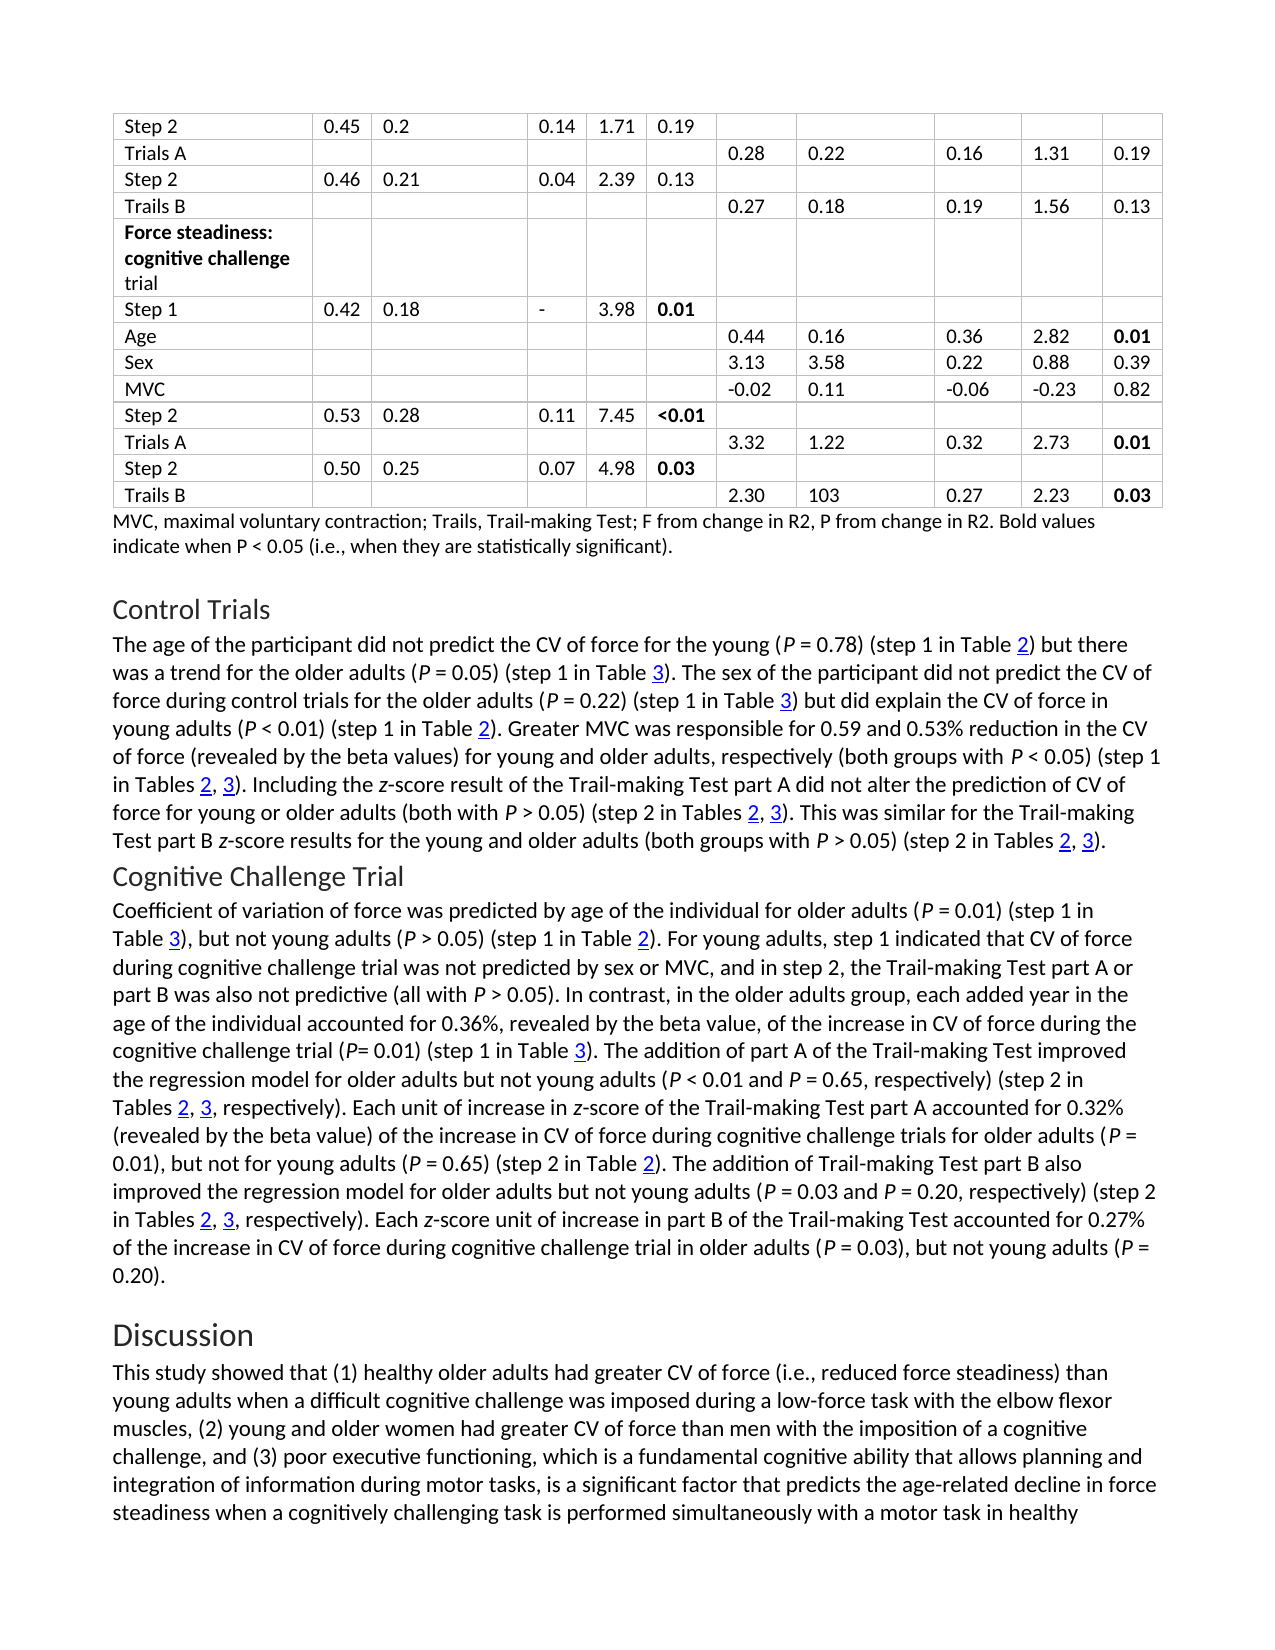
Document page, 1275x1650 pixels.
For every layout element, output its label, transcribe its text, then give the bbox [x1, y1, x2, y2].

table_cell [647, 429, 716, 454]
table_cell [647, 323, 716, 348]
table_cell Trials A [114, 140, 312, 165]
table_cell [1103, 166, 1162, 192]
subtitle Discussion [112, 1314, 1162, 1354]
table_cell [528, 323, 586, 348]
table_cell 0.36 [935, 323, 1021, 348]
table_cell 0.2 [372, 114, 527, 139]
table_cell [1103, 297, 1162, 322]
table_cell 0.14 [528, 114, 586, 139]
table_cell [528, 376, 586, 401]
table_cell [313, 376, 371, 401]
table_cell MVC [114, 376, 312, 401]
table_cell 0.19 [935, 193, 1021, 218]
table_cell 2.23 [1022, 482, 1102, 507]
table_cell 3.32 [717, 429, 796, 454]
table_cell Step 2 [114, 166, 312, 192]
table_cell [313, 482, 371, 507]
table_cell [647, 350, 716, 375]
table_cell 2.82 [1022, 323, 1102, 348]
table_cell [1103, 455, 1162, 481]
table_cell 0.01 [1103, 429, 1162, 454]
table_cell [313, 323, 371, 348]
table_cell [797, 455, 934, 481]
table_cell 0.82 [1103, 376, 1162, 401]
table_cell 0.16 [797, 323, 934, 348]
table_cell 0.11 [528, 403, 586, 428]
table_cell 0.27 [717, 193, 796, 218]
table_cell 0.53 [313, 403, 371, 428]
table_cell [647, 482, 716, 507]
table_cell [797, 403, 934, 428]
table_cell 0.21 [372, 166, 527, 192]
table_cell [1103, 219, 1162, 296]
table_cell Force steadiness: cognitive challenge trial [114, 219, 312, 296]
table_cell -0.06 [935, 376, 1021, 401]
table_cell 0.04 [528, 166, 586, 192]
table_cell Step 2 [114, 455, 312, 481]
table_cell [587, 376, 646, 401]
table_cell 4.98 [587, 455, 646, 481]
table_cell 0.19 [1103, 140, 1162, 165]
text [112, 1358, 1162, 1526]
table_cell Step 1 [114, 297, 312, 322]
table_cell [587, 429, 646, 454]
table_cell 1.31 [1022, 140, 1102, 165]
table_cell 0.42 [313, 297, 371, 322]
table_cell 0.27 [935, 482, 1021, 507]
table_cell [528, 219, 586, 296]
subtitle Cognitive Challenge Trial [112, 858, 1162, 894]
table_cell 0.44 [717, 323, 796, 348]
table_cell [935, 297, 1021, 322]
table_cell [528, 429, 586, 454]
table_cell [797, 219, 934, 296]
table_cell [717, 403, 796, 428]
table_cell 3.58 [797, 350, 934, 375]
table_cell 0.07 [528, 455, 586, 481]
table_cell [1103, 403, 1162, 428]
table_cell 2.39 [587, 166, 646, 192]
table_cell 2.30 [717, 482, 796, 507]
table_cell [587, 140, 646, 165]
table_cell 0.50 [313, 455, 371, 481]
table_cell [372, 376, 527, 401]
table_cell [372, 193, 527, 218]
table_cell [528, 350, 586, 375]
table_cell 1.22 [797, 429, 934, 454]
subtitle Control Trials [112, 591, 1162, 627]
table_cell [372, 219, 527, 296]
table_cell [647, 376, 716, 401]
table_cell [587, 482, 646, 507]
table_cell [372, 323, 527, 348]
text Coefficient of variation of force was predicted by age of the individual for older adults (P = 0.01) (step 1 in Table 3), but not young adults (P > 0.05) (step 1 in Table 2). For young adults, step 1 indicated that CV of force during cognitive challenge trial was not predicted by sex or MVC, and in step 2, the Trail-making Test part A or part B was also not predictive (all with P > 0.05). In contrast, in the older adults group, each added year in the age of the individual accounted for 0.36%, revealed by the beta value, of the increase in CV of force during the cognitive challenge trial (P= 0.01) (step 1 in Table 3). The addition of part A of the Trail-making Test improved the regression model for older adults but not young adults (P < 0.01 and P = 0.65, respectively) (step 2 in Tables 2, 3, respectively). Each unit of increase in z-score of the Trail-making Test part A accounted for 0.32% (revealed by the beta value) of the increase in CV of force during cognitive challenge trials for older adults (P = 0.01), but not for young adults (P = 0.65) (step 2 in Table 2). The addition of Trail-making Test part B also improved the regression model for older adults but not young adults (P = 0.03 and P = 0.20, respectively) (step 2 in Tables 2, 3, respectively). Each z-score unit of increase in part B of the Trail-making Test accounted for 0.27% of the increase in CV of force during cognitive challenge trial in older adults (P = 0.03), but not young adults (P = 0.20). [112, 897, 1162, 1289]
table_cell 0.28 [717, 140, 796, 165]
table_cell 0.19 [647, 114, 716, 139]
table_cell [313, 429, 371, 454]
table_cell [587, 219, 646, 296]
table_cell [797, 297, 934, 322]
table_cell [935, 166, 1021, 192]
table_cell Trails B [114, 193, 312, 218]
table_cell Sex [114, 350, 312, 375]
table_cell [647, 193, 716, 218]
table_cell 103 [797, 482, 934, 507]
table_cell 2.73 [1022, 429, 1102, 454]
table_cell 0.16 [935, 140, 1021, 165]
table_cell [1022, 166, 1102, 192]
table_cell <0.01 [647, 403, 716, 428]
table_cell 0.18 [797, 193, 934, 218]
table_cell [1022, 455, 1102, 481]
table_cell 7.45 [587, 403, 646, 428]
table_cell 0.18 [372, 297, 527, 322]
table_cell 0.45 [313, 114, 371, 139]
table_cell [587, 350, 646, 375]
table_cell [717, 219, 796, 296]
table_cell 1.71 [587, 114, 646, 139]
table_cell 0.03 [1103, 482, 1162, 507]
table_cell [313, 219, 371, 296]
table_cell [797, 166, 934, 192]
table_cell Step 2 [114, 114, 312, 139]
table_cell 0.01 [1103, 323, 1162, 348]
table_cell -0.23 [1022, 376, 1102, 401]
table_cell [1022, 403, 1102, 428]
table_cell [587, 193, 646, 218]
table_cell 0.28 [372, 403, 527, 428]
table_cell - [528, 297, 586, 322]
table_cell [1103, 114, 1162, 139]
table_cell [587, 323, 646, 348]
table_cell 0.25 [372, 455, 527, 481]
table_cell [372, 482, 527, 507]
table_cell [372, 429, 527, 454]
table_cell 3.98 [587, 297, 646, 322]
table_cell 0.88 [1022, 350, 1102, 375]
table_cell 0.32 [935, 429, 1021, 454]
table_cell [717, 455, 796, 481]
table_cell [935, 403, 1021, 428]
table_cell [647, 140, 716, 165]
table_cell 0.01 [647, 297, 716, 322]
table_cell 0.03 [647, 455, 716, 481]
table_cell [372, 350, 527, 375]
table_cell [372, 140, 527, 165]
table_cell 0.13 [1103, 193, 1162, 218]
table_cell [717, 166, 796, 192]
table_cell [528, 140, 586, 165]
table_cell 0.46 [313, 166, 371, 192]
table_cell [528, 482, 586, 507]
table_cell -0.02 [717, 376, 796, 401]
table_cell Step 2 [114, 403, 312, 428]
table_cell [717, 297, 796, 322]
table_cell 1.56 [1022, 193, 1102, 218]
table_cell 0.22 [797, 140, 934, 165]
table_cell [647, 219, 716, 296]
table_cell 0.39 [1103, 350, 1162, 375]
table_cell 3.13 [717, 350, 796, 375]
table_cell [313, 140, 371, 165]
table_cell [717, 114, 796, 139]
table_cell [935, 114, 1021, 139]
table_cell [1022, 297, 1102, 322]
table_cell Age [114, 323, 312, 348]
table_cell [935, 455, 1021, 481]
table_cell Trials A [114, 429, 312, 454]
table_cell [935, 219, 1021, 296]
table_cell Trails B [114, 482, 312, 507]
table_cell 0.22 [935, 350, 1021, 375]
table_cell [1022, 219, 1102, 296]
table_cell 0.11 [797, 376, 934, 401]
table_cell [797, 114, 934, 139]
table_cell [528, 193, 586, 218]
table_cell [1022, 114, 1102, 139]
text MVC, maximal voluntary contraction; Trails, Trail-making Test; F from change in R2, P from change in R2. Bold values indicate when P < 0.05 (i.e., when they are statistically significant). [112, 508, 1162, 559]
table_cell [313, 193, 371, 218]
text The age of the participant did not predict the CV of force for the young (P = 0.78) (step 1 in Table 2) but there was a trend for the older adults (P = 0.05) (step 1 in Table 3). The sex of the participant did not predict the CV of force during control trials for the older adults (P = 0.22) (step 1 in Table 3) but did explain the CV of force in young adults (P < 0.01) (step 1 in Table 2). Greater MVC was responsible for 0.59 and 0.53% reduction in the CV of force (revealed by the beta values) for young and older adults, respectively (both groups with P < 0.05) (step 1 in Tables 2, 3). Including the z-score result of the Trail-making Test part A did not alter the prediction of CV of force for young or older adults (both with P > 0.05) (step 2 in Tables 2, 3). This was similar for the Trail-making Test part B z-score results for the young and older adults (both groups with P > 0.05) (step 2 in Tables 2, 3). [112, 630, 1162, 854]
table_cell [313, 350, 371, 375]
table_cell 0.13 [647, 166, 716, 192]
